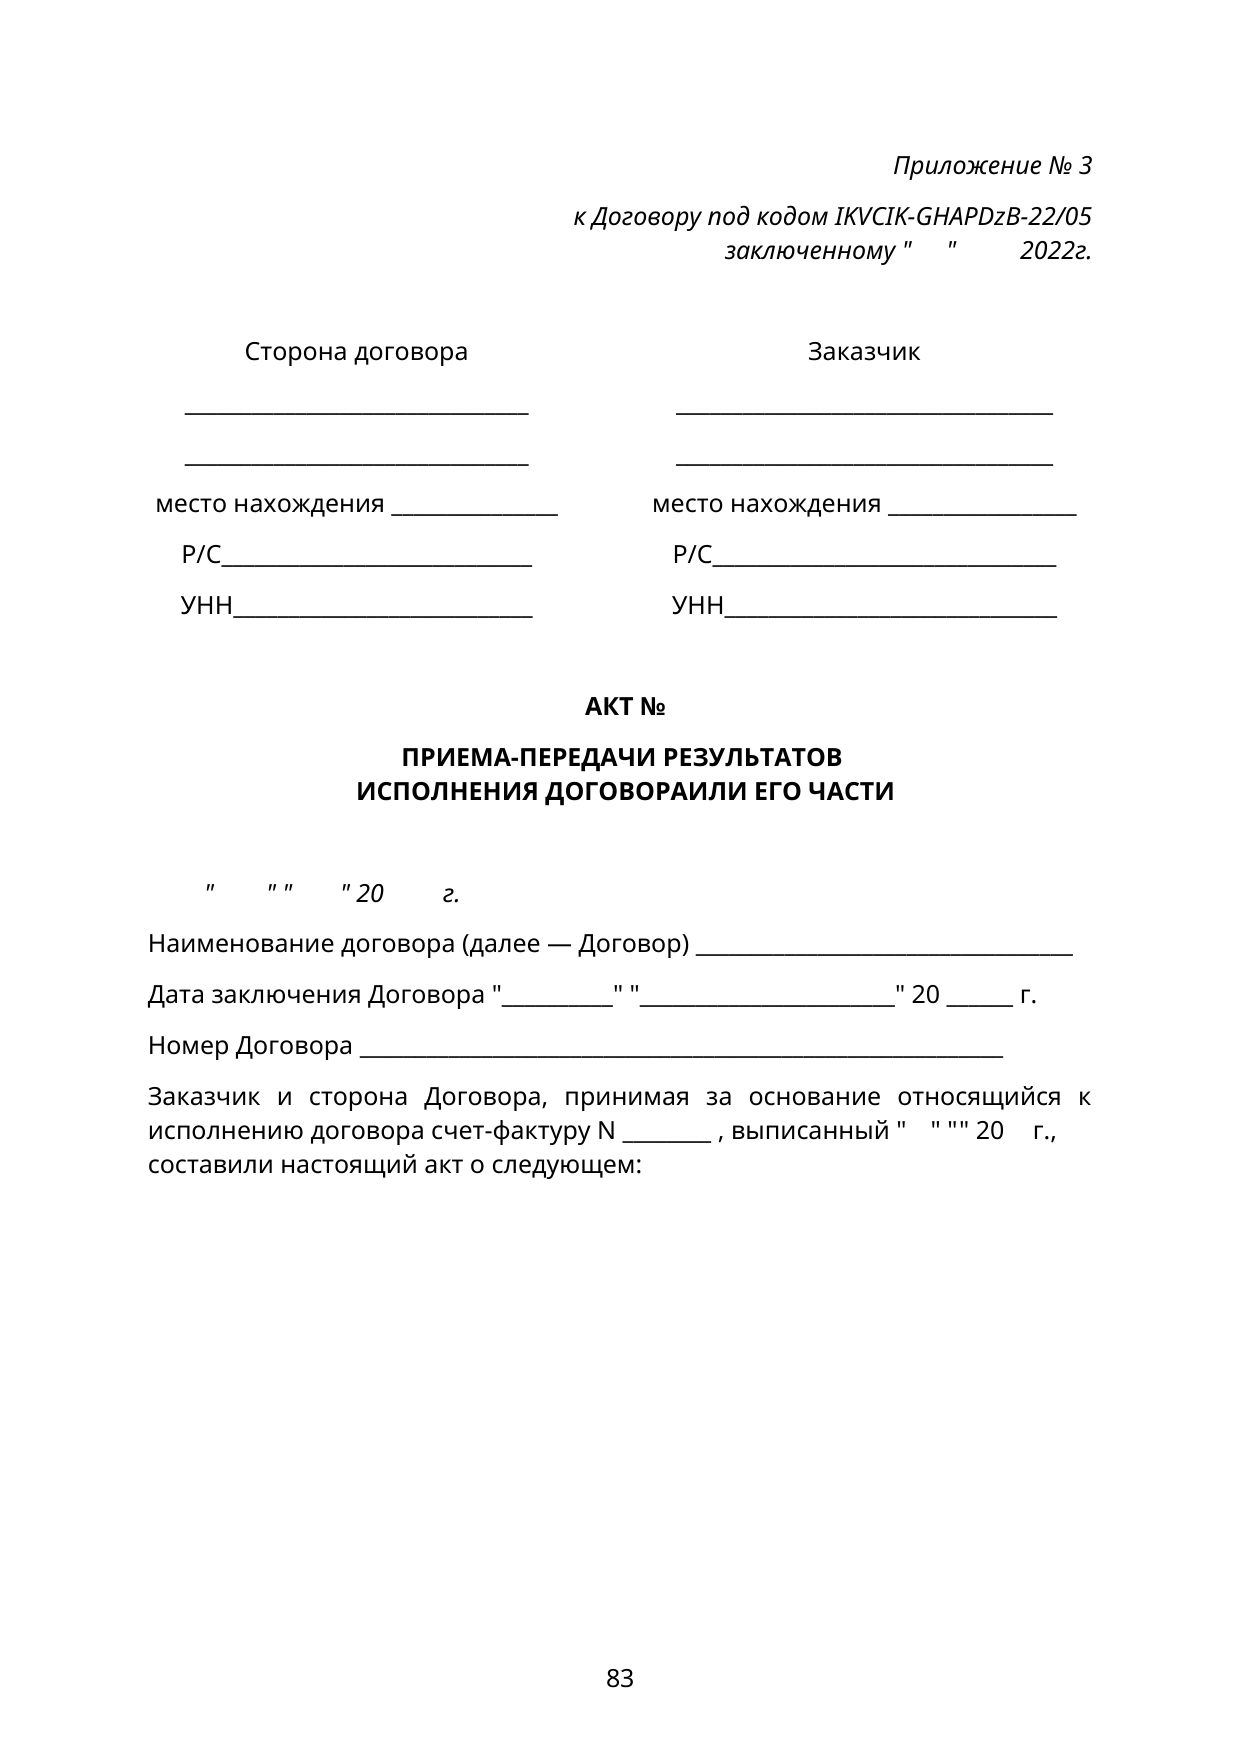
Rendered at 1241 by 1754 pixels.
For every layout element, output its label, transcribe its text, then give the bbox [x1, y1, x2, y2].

text к Договору под кодом IKVCIK-GHAPDzB-22/05 заключенному " " 2022г. [148, 198, 1092, 267]
text " " " " 20 г. [148, 875, 1092, 909]
text Дата заключения Договора "__________" "_______________________" 20 ______ г. [148, 977, 1092, 1011]
table_header Сторона договора _______________________________ _______________________________ место нахождения _______________ Р/С____________________________ УНН___________________________ [112, 334, 601, 638]
text Заказчик и сторона Договора, принимая за основание относящийся к исполнению договора счет-фактуру N ________ , выписанный " " " " 20 г., составили настоящий акт о следующем: [148, 1078, 1092, 1180]
text Наименование договора (далее — Договор) __________________________________ [148, 926, 1092, 960]
table_header Заказчик __________________________________ __________________________________ место нахождения _________________ Р/С_______________________________ УНН______________________________ [601, 334, 1128, 638]
text Приложение № 3 [148, 148, 1092, 182]
text ПРИЕМА-ПЕРЕДАЧИ РЕЗУЛЬТАТОВ ИСПОЛНЕНИЯ ДОГОВОРАИЛИ ЕГО ЧАСТИ [207, 740, 1044, 808]
text АКТ № [207, 689, 1044, 723]
text Номер Договора __________________________________________________________ [148, 1027, 1092, 1062]
